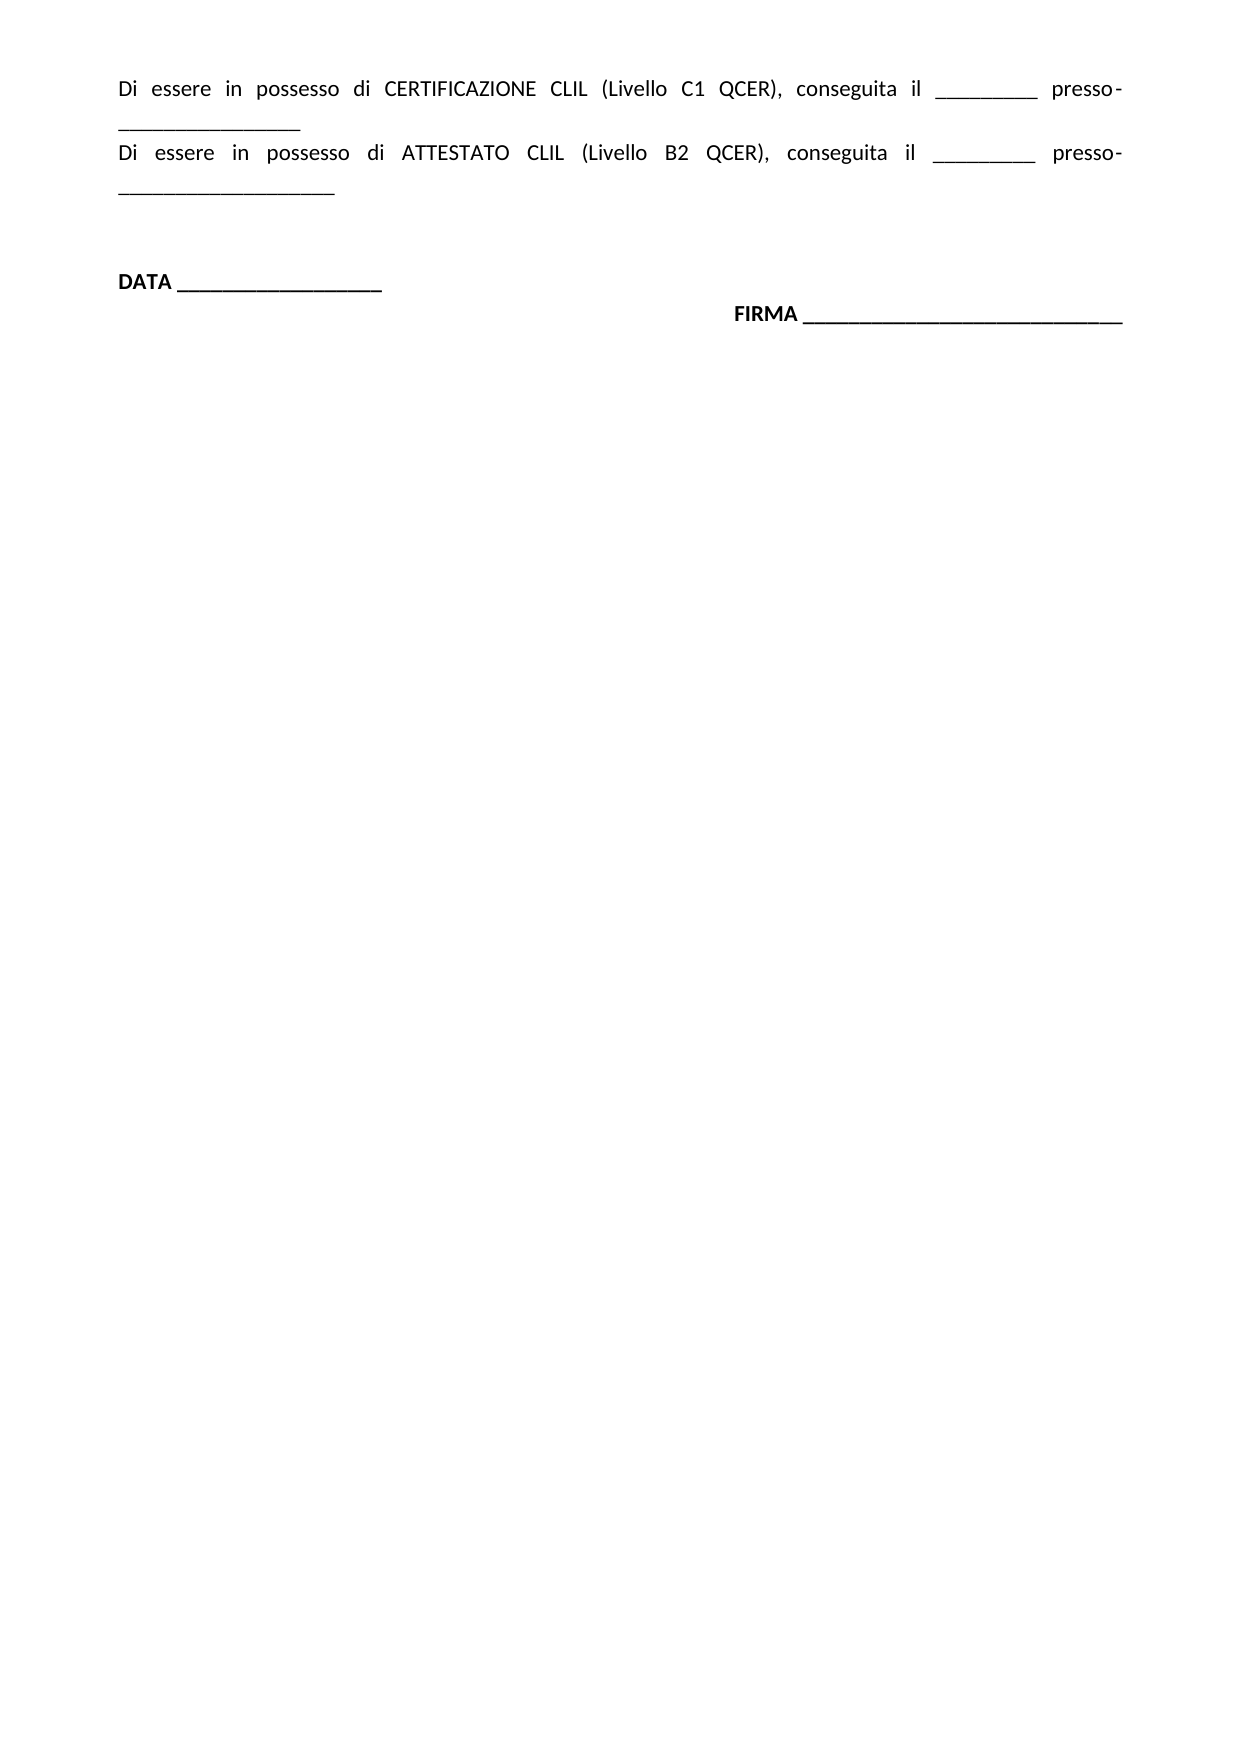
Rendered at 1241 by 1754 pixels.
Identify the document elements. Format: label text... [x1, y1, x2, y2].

text FIRMA ____________________________ [118, 299, 1122, 327]
text DATA __________________ [118, 267, 1122, 295]
text Di essere in possesso di ATTESTATO CLIL (Livello B2 QCER), conseguita il _________ presso___________________ [118, 138, 1122, 198]
text Di essere in possesso di CERTIFICAZIONE CLIL (Livello C1 QCER), conseguita il _________ presso________________ [118, 74, 1122, 134]
